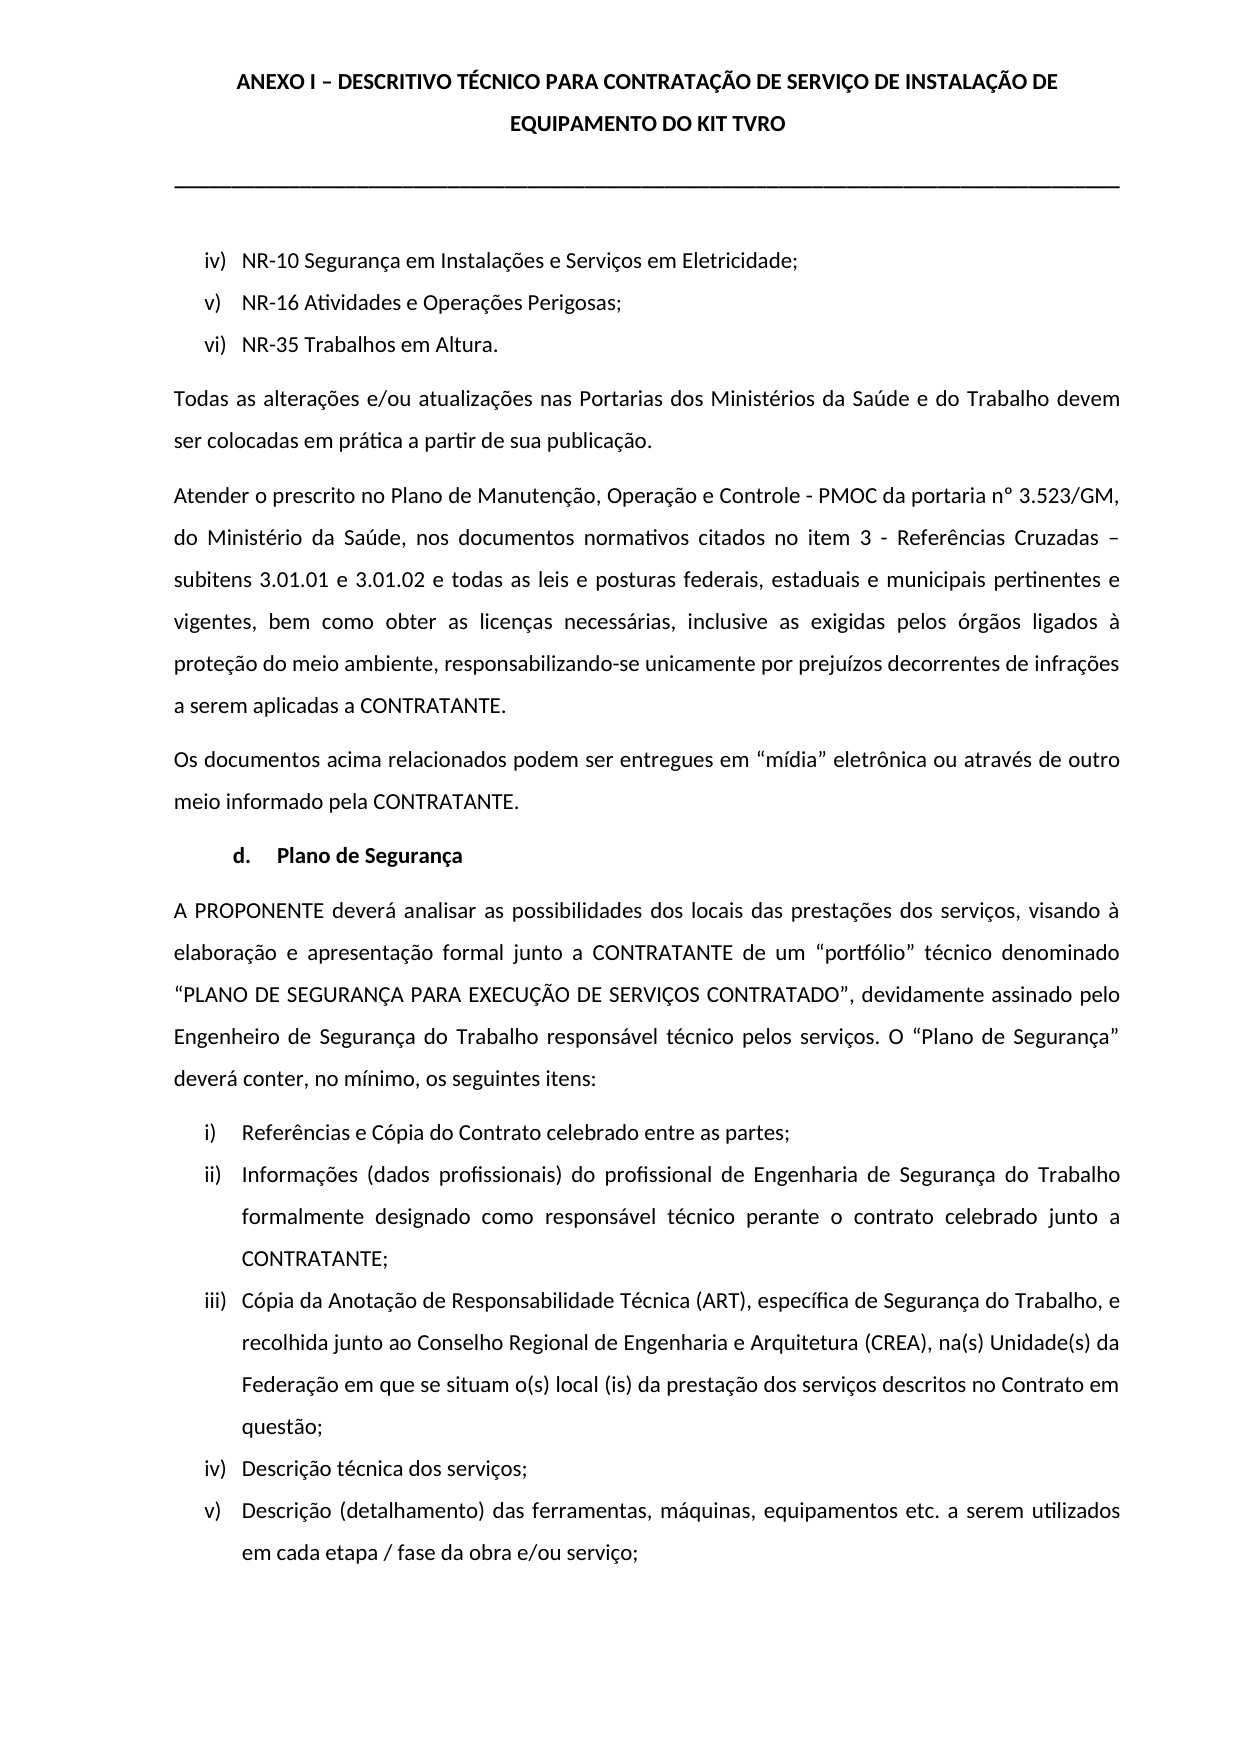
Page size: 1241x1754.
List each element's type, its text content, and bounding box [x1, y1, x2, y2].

text Os documentos acima relacionados podem ser entregues em “mídia” eletrônica ou através de outro meio informado pela CONTRATANTE. [173, 745, 1122, 815]
list NR-35 Trabalhos em Altura. [204, 330, 1122, 358]
text Atender o prescrito no Plano de Manutenção, Operação e Controle - PMOC da portaria nº 3.523/GM, do Ministério da Saúde, nos documentos normativos citados no item 3 - Referências Cruzadas – subitens 3.01.01 e 3.01.02 e todas as leis e posturas federais, estaduais e municipais pertinentes e vigentes, bem como obter as licenças necessárias, inclusive as exigidas pelos órgãos ligados à proteção do meio ambiente, responsabilizando-se unicamente por prejuízos decorrentes de infrações a serem aplicadas a CONTRATANTE. [173, 481, 1122, 719]
text Todas as alterações e/ou atualizações nas Portarias dos Ministérios da Saúde e do Trabalho devem ser colocadas em prática a partir de sua publicação. [173, 384, 1122, 454]
list NR-10 Segurança em Instalações e Serviços em Eletricidade; [204, 246, 1122, 274]
list Plano de Segurança [233, 842, 1086, 870]
list Descrição (detalhamento) das ferramentas, máquinas, equipamentos etc. a serem utilizados em cada etapa / fase da obra e/ou serviço; [204, 1496, 1122, 1566]
list NR-16 Atividades e Operações Perigosas; [204, 288, 1122, 316]
list Informações (dados profissionais) do profissional de Engenharia de Segurança do Trabalho formalmente designado como responsável técnico perante o contrato celebrado junto a CONTRATANTE; [204, 1161, 1122, 1272]
list Cópia da Anotação de Responsabilidade Técnica (ART), específica de Segurança do Trabalho, e recolhida junto ao Conselho Regional de Engenharia e Arquitetura (CREA), na(s) Unidade(s) da Federação em que se situam o(s) local (is) da prestação dos serviços descritos no Contrato em questão; [204, 1286, 1122, 1440]
text A PROPONENTE deverá analisar as possibilidades dos locais das prestações dos serviços, visando à elaboração e apresentação formal junto a CONTRATANTE de um “portfólio” técnico denominado “PLANO DE SEGURANÇA PARA EXECUÇÃO DE SERVIÇOS CONTRATADO”, devidamente assinado pelo Engenheiro de Segurança do Trabalho responsável técnico pelos serviços. O “Plano de Segurança” deverá conter, no mínimo, os seguintes itens: [173, 896, 1122, 1092]
list Descrição técnica dos serviços; [204, 1454, 1122, 1482]
list Referências e Cópia do Contrato celebrado entre as partes; [204, 1118, 1122, 1147]
